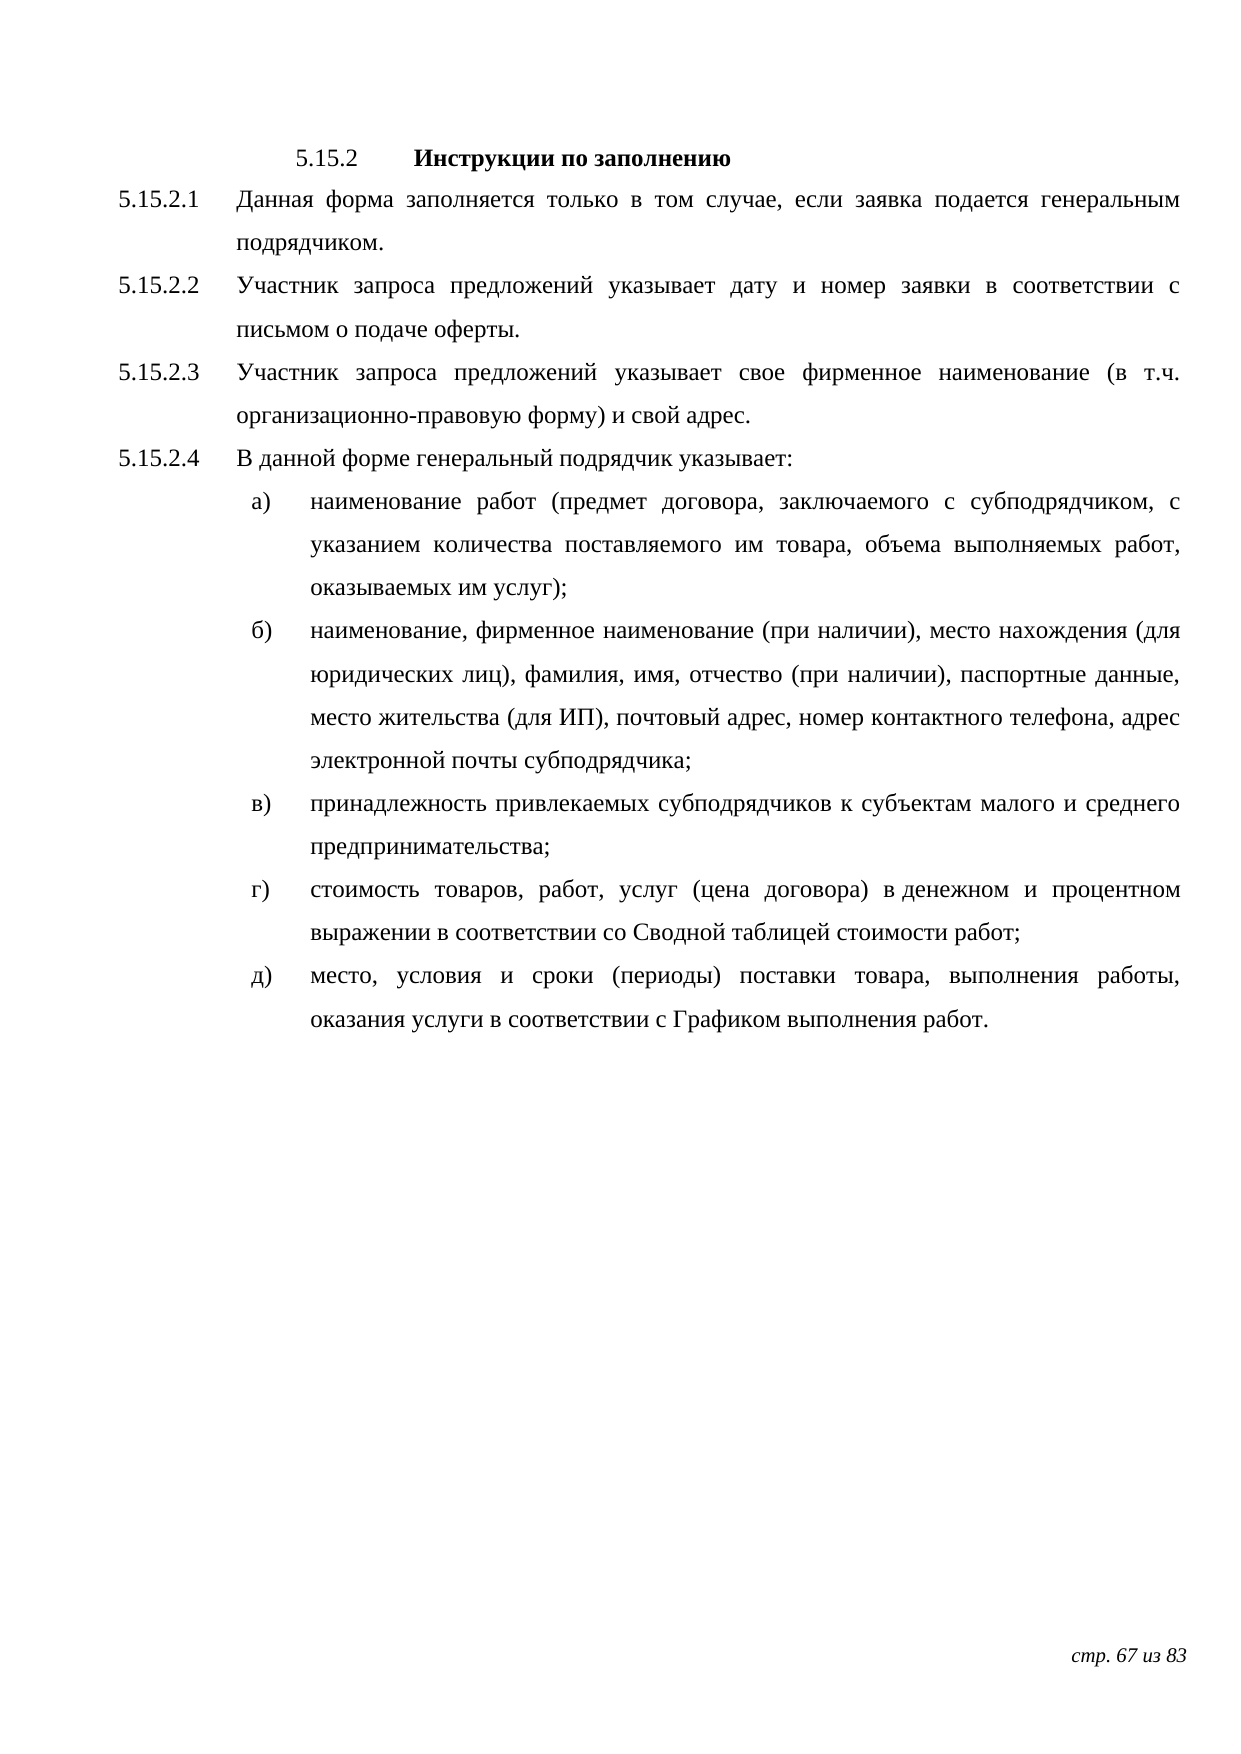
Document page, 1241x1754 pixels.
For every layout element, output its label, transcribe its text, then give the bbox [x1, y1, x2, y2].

text место, условия и сроки (периоды) поставки товара, выполнения работы, оказания услуги в соответствии с Графиком выполнения работ. [251, 961, 1181, 1032]
text Участник запроса предложений указывает дату и номер заявки в соответствии с письмом о подаче оферты. [118, 271, 1181, 342]
text Данная форма заполняется только в том случае, если заявка подается генеральным подрядчиком. [118, 184, 1181, 256]
text наименование работ (предмет договора, заключаемого с субподрядчиком, с указанием количества поставляемого им товара, объема выполняемых работ, оказываемых им услуг); [251, 486, 1181, 601]
text стоимость товаров, работ, услуг (цена договора) в денежном и процентном выражении в соответствии со Сводной таблицей стоимости работ; [251, 874, 1181, 946]
text В данной форме генеральный подрядчик указывает: [118, 443, 1181, 472]
text Участник запроса предложений указывает свое фирменное наименование (в т.ч. организационно-правовую форму) и свой адрес. [118, 357, 1181, 429]
text принадлежность привлекаемых субподрядчиков к субъектам малого и среднего предпринимательства; [251, 788, 1181, 860]
text наименование, фирменное наименование (при наличии), место нахождения (для юридических лиц), фамилия, имя, отчество (при наличии), паспортные данные, место жительства (для ИП), почтовый адрес, номер контактного телефона, адрес электронной почты субподрядчика; [251, 616, 1181, 774]
text Инструкции по заполнению [236, 143, 1181, 172]
